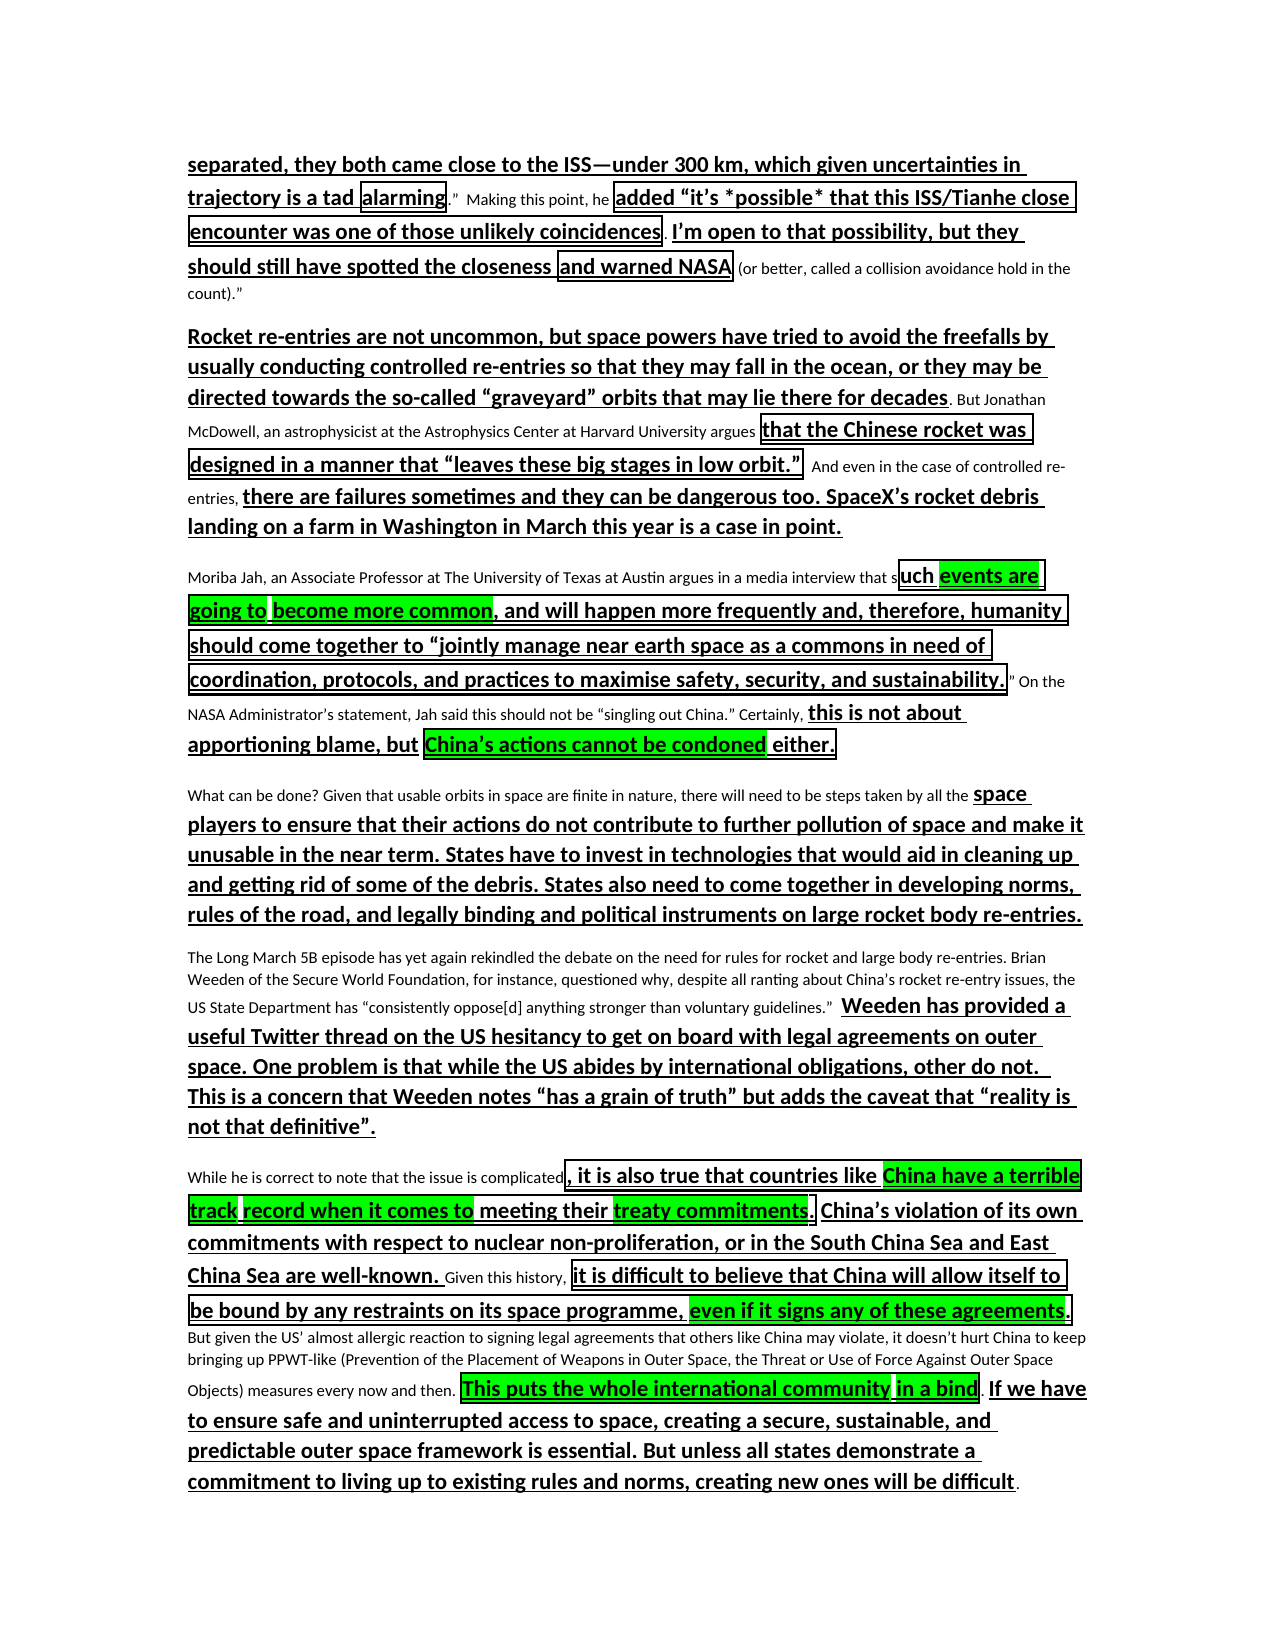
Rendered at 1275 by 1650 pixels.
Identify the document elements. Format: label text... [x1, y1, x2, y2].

text The Long March 5B episode has yet again rekindled the debate on the need for rules for rocket and large body re-entries. Brian Weeden of the Secure World Foundation, for instance, questioned why, despite all ranting about China’s rocket re-entry issues, the US State Department has “consistently oppose[d] anything stronger than voluntary guidelines.” Weeden has provided a useful Twitter thread on the US hesitancy to get on board with legal agreements on outer space. One problem is that while the US abides by international obligations, other do not. This is a concern that Weeden notes “has a grain of truth” but adds the caveat that “reality is not that definitive”. [187, 947, 1087, 1141]
text Moriba Jah, an Associate Professor at The University of Texas at Austin argues in a media interview that such events are going to become more common, and will happen more frequently and, therefore, humanity should come together to “jointly manage near earth space as a commons in need of coordination, protocols, and practices to maximise safety, security, and sustainability.” On the NASA Administrator’s statement, Jah said this should not be “singling out China.” Certainly, this is not about apportioning blame, but China’s actions cannot be condoned either. [187, 559, 1087, 760]
text What can be done? Given that usable orbits in space are finite in nature, there will need to be steps taken by all the space players to ensure that their actions do not contribute to further pollution of space and make it unusable in the near term. States have to invest in technologies that would aid in cleaning up and getting rid of some of the debris. States also need to come together in developing norms, rules of the road, and legally binding and political instruments on large rocket body re-entries. [187, 779, 1087, 928]
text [187, 150, 1087, 304]
text Rocket re-entries are not uncommon, but space powers have tried to avoid the freefalls by usually conducting controlled re-entries so that they may fall in the ocean, or they may be directed towards the so-called “graveyard” orbits that may lie there for decades. But Jonathan McDowell, an astrophysicist at the Astrophysics Center at Harvard University argues that the Chinese rocket was designed in a manner that “leaves these big stages in low orbit.” And even in the case of controlled re-entries, there are failures sometimes and they can be dangerous too. SpaceX’s rocket debris landing on a farm in Washington in March this year is a case in point. [187, 322, 1087, 540]
text While he is correct to note that the issue is complicated, it is also true that countries like China have a terrible track record when it comes to meeting their treaty commitments. China’s violation of its own commitments with respect to nuclear non-proliferation, or in the South China Sea and East China Sea are well-known. Given this history, it is difficult to believe that China will allow itself to be bound by any restraints on its space programme, even if it signs any of these agreements. But given the US’ almost allergic reaction to signing legal agreements that others like China may violate, it doesn’t hurt China to keep bringing up PPWT-like (Prevention of the Placement of Weapons in Outer Space, the Threat or Use of Force Against Outer Space Objects) measures every now and then. This puts the whole international community in a bind. If we have to ensure safe and uninterrupted access to space, creating a secure, sustainable, and predictable outer space framework is essential. But unless all states demonstrate a commitment to living up to existing rules and norms, creating new ones will be difficult. [187, 1159, 1087, 1495]
